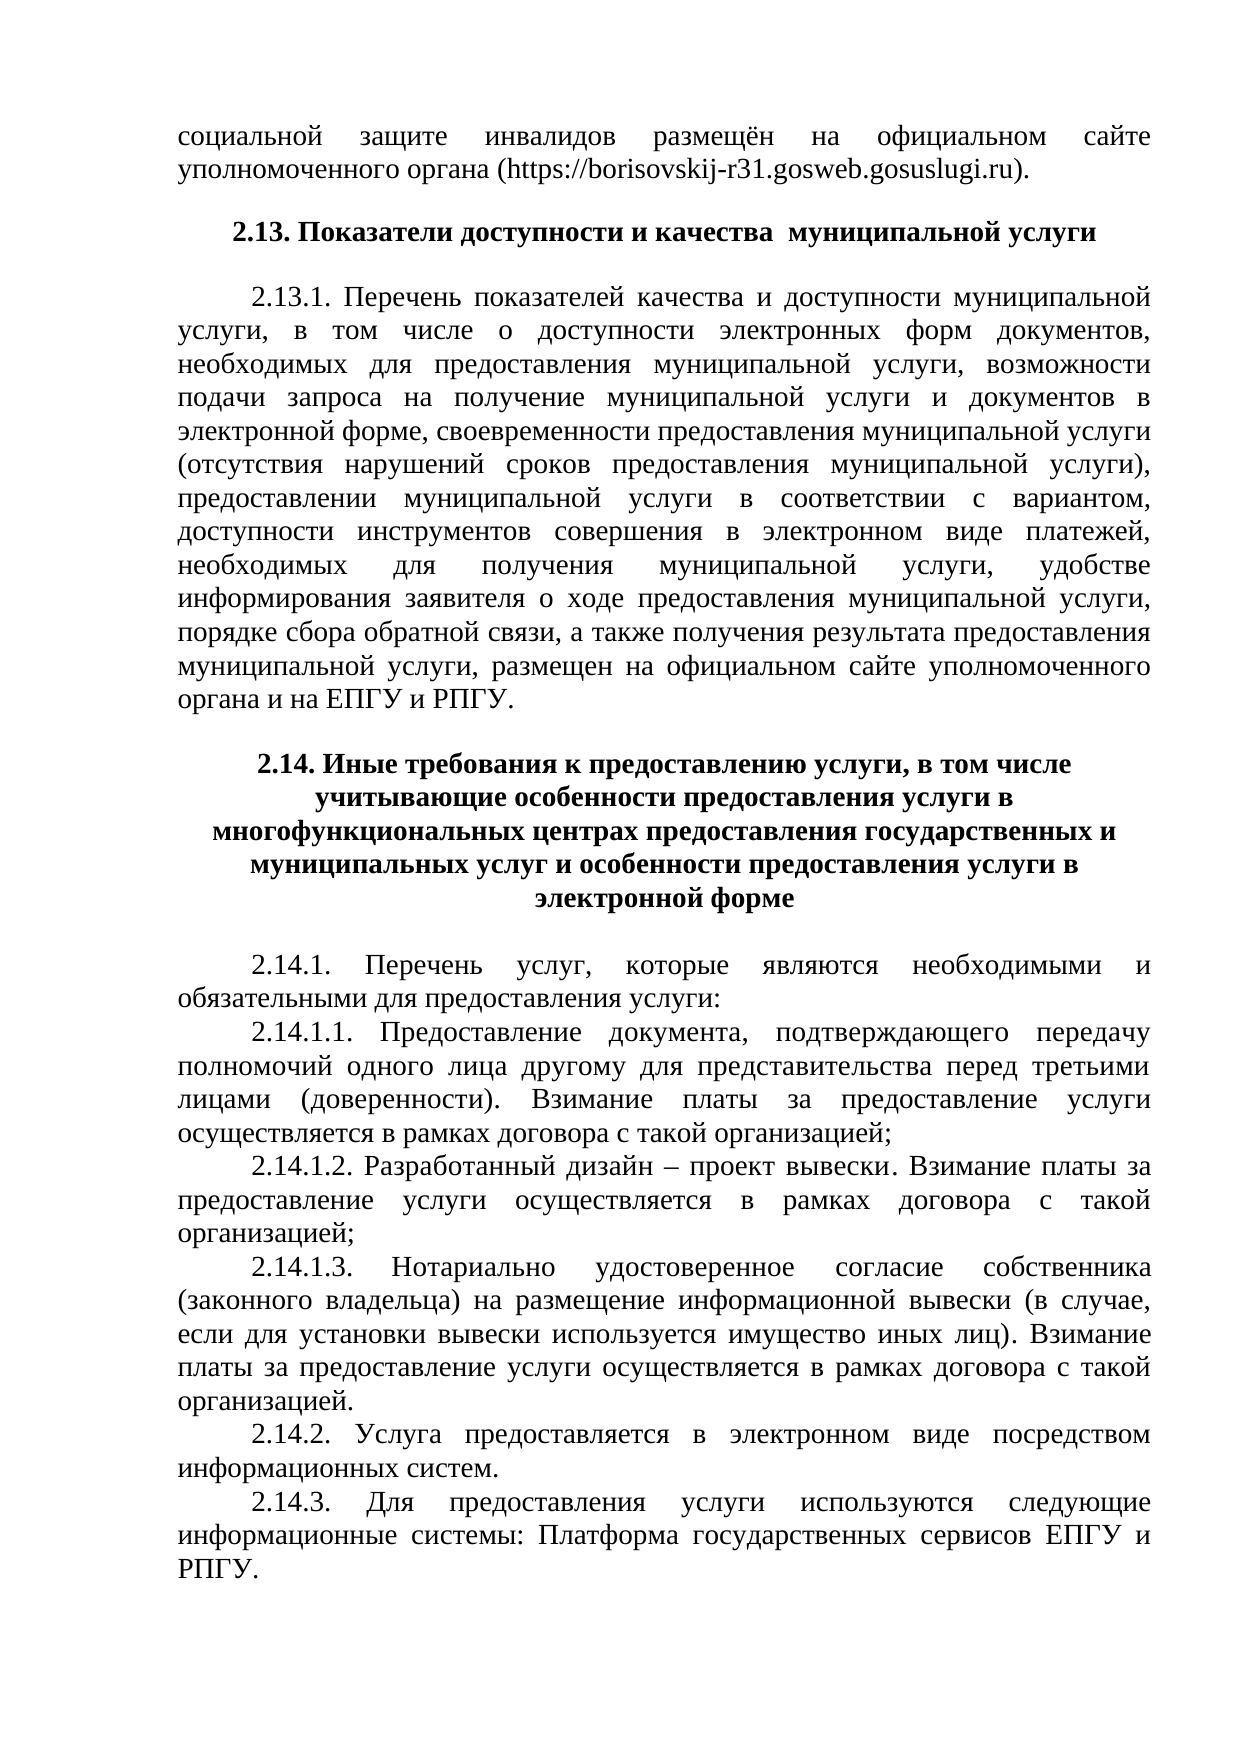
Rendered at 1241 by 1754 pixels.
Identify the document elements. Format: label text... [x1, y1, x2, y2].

text 2.14.1.3. Нотариально удостоверенное согласие собственника (законного владельца) на размещение информационной вывески (в случае, если для установки вывески используется имущество иных лиц). Взимание платы за предоставление услуги осуществляется в рамках договора с такой организацией. [177, 1249, 1152, 1417]
text 2.14.1.2. Разработанный дизайн – проект вывески. Взимание платы за предоставление услуги осуществляется в рамках договора с такой организацией; [177, 1148, 1152, 1249]
text 2.14.1.1. Предоставление документа, подтверждающего передачу полномочий одного лица другому для представительства перед третьими лицами (доверенности). Взимание платы за предоставление услуги осуществляется в рамках договора с такой организацией; [177, 1014, 1152, 1148]
text 2.14.3. Для предоставления услуги используются следующие информационные системы: Платформа государственных сервисов ЕПГУ и РПГУ. [177, 1484, 1152, 1584]
text 2.13. Показатели доступности и качества муниципальной услуги [177, 214, 1152, 247]
text 2.14. Иные требования к предоставлению услуги, в том числе учитывающие особенности предоставления услуги в многофункциональных центрах предоставления государственных и муниципальных услуг и особенности предоставления услуги в электронной форме [177, 746, 1152, 913]
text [177, 118, 1152, 185]
text 2.14.1. Перечень услуг, которые являются необходимыми и обязательными для предоставления услуги: [177, 947, 1152, 1014]
text 2.13.1. Перечень показателей качества и доступности муниципальной услуги, в том числе о доступности электронных форм документов, необходимых для предоставления муниципальной услуги, возможности подачи запроса на получение муниципальной услуги и документов в электронной форме, своевременности предоставления муниципальной услуги (отсутствия нарушений сроков предоставления муниципальной услуги), предоставлении муниципальной услуги в соответствии с вариантом, доступности инструментов совершения в электронном виде платежей, необходимых для получения муниципальной услуги, удобстве информирования заявителя о ходе предоставления муниципальной услуги, порядке сбора обратной связи, а также получения результата предоставления муниципальной услуги, размещен на официальном сайте уполномоченного органа и на ЕПГУ и РПГУ. [177, 279, 1152, 715]
text 2.14.2. Услуга предоставляется в электронном виде посредством информационных систем. [177, 1417, 1152, 1484]
